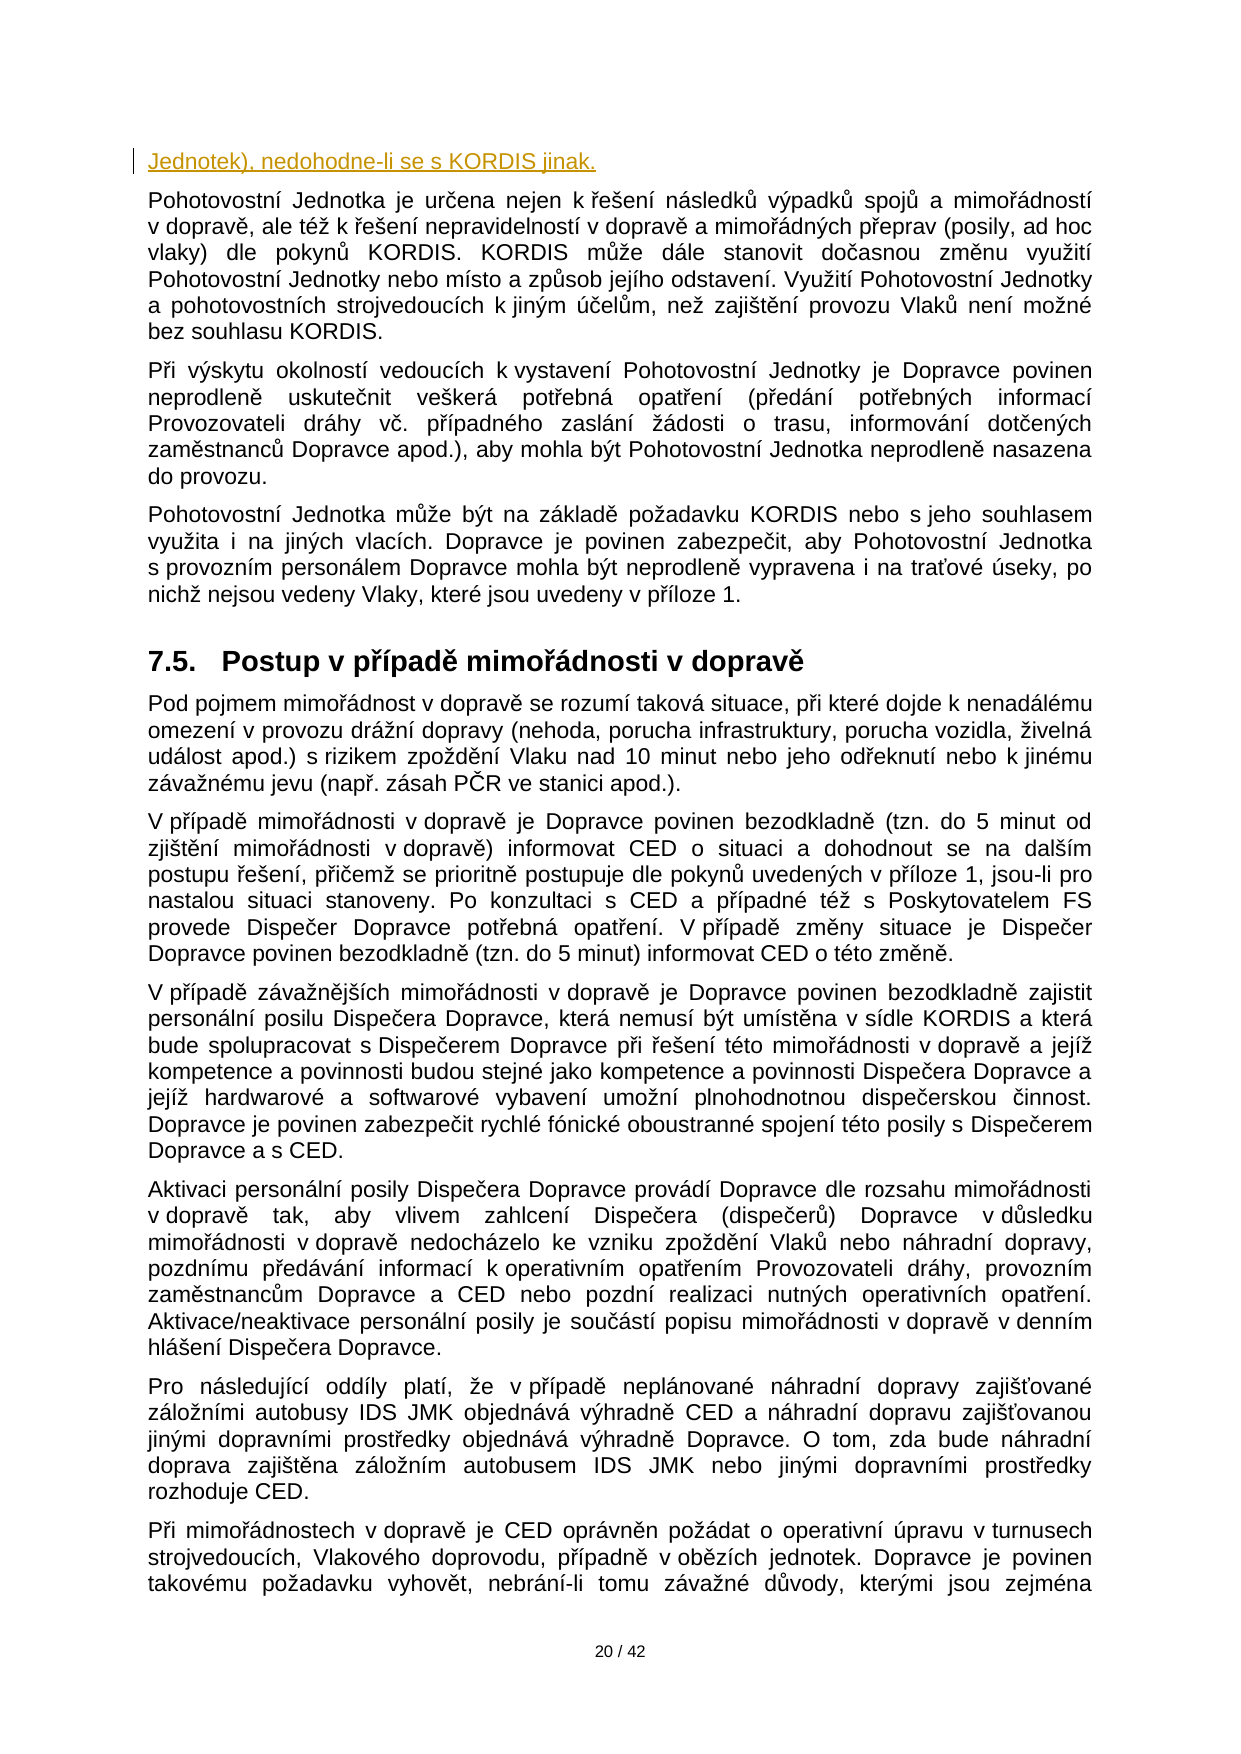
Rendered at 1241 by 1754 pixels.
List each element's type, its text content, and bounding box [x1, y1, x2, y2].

text Aktivaci personální posily Dispečera Dopravce provádí Dopravce dle rozsahu mimořádnosti v dopravě tak, aby vlivem zahlcení Dispečera (dispečerů) Dopravce v důsledku mimořádnosti v dopravě nedocházelo ke vzniku zpoždění Vlaků nebo náhradní dopravy, pozdnímu předávání informací k operativním opatřením Provozovateli dráhy, provozním zaměstnancům Dopravce a CED nebo pozdní realizaci nutných operativních opatření. Aktivace/neaktivace personální posily je součástí popisu mimořádnosti v dopravě v denním hlášení Dispečera Dopravce. [148, 1176, 1092, 1360]
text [148, 148, 1092, 174]
text V případě závažnějších mimořádnosti v dopravě je Dopravce povinen bezodkladně zajistit personální posilu Dispečera Dopravce, která nemusí být umístěna v sídle KORDIS a která bude spolupracovat s Dispečerem Dopravce při řešení této mimořádnosti v dopravě a jejíž kompetence a povinnosti budou stejné jako kompetence a povinnosti Dispečera Dopravce a jejíž hardwarové a softwarové vybavení umožní plnohodnotnou dispečerskou činnost. Dopravce je povinen zabezpečit rychlé fónické oboustranné spojení této posily s Dispečerem Dopravce a s CED. [148, 979, 1092, 1163]
text Pro následující oddíly platí, že v případě neplánované náhradní dopravy zajišťované záložními autobusy IDS JMK objednává výhradně CED a náhradní dopravu zajišťovanou jinými dopravními prostředky objednává výhradně Dopravce. O tom, zda bude náhradní doprava zajištěna záložním autobusem IDS JMK nebo jinými dopravními prostředky rozhoduje CED. [148, 1373, 1092, 1505]
subtitle Postup v případě mimořádnosti v dopravě [148, 644, 1092, 678]
text Při výskytu okolností vedoucích k vystavení Pohotovostní Jednotky je Dopravce povinen neprodleně uskutečnit veškerá potřebná opatření (předání potřebných informací Provozovateli dráhy vč. případného zaslání žádosti o trasu, informování dotčených zaměstnanců Dopravce apod.), aby mohla být Pohotovostní Jednotka neprodleně nasazena do provozu. [148, 357, 1092, 489]
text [148, 1517, 1092, 1596]
text Pohotovostní Jednotka může být na základě požadavku KORDIS nebo s jeho souhlasem využita i na jiných vlacích. Dopravce je povinen zabezpečit, aby Pohotovostní Jednotka s provozním personálem Dopravce mohla být neprodleně vypravena i na traťové úseky, po nichž nejsou vedeny Vlaky, které jsou uvedeny v příloze 1. [148, 501, 1092, 607]
text V případě mimořádnosti v dopravě je Dopravce povinen bezodkladně (tzn. do 5 minut od zjištění mimořádnosti v dopravě) informovat CED o situaci a dohodnout se na dalším postupu řešení, přičemž se prioritně postupuje dle pokynů uvedených v příloze 1, jsou-li pro nastalou situaci stanoveny. Po konzultaci s CED a případné též s Poskytovatelem FS provede Dispečer Dopravce potřebná opatření. V případě změny situace je Dispečer Dopravce povinen bezodkladně (tzn. do 5 minut) informovat CED o této změně. [148, 808, 1092, 966]
text Pohotovostní Jednotka je určena nejen k řešení následků výpadků spojů a mimořádností v dopravě, ale též k řešení nepravidelností v dopravě a mimořádných přeprav (posily, ad hoc vlaky) dle pokynů KORDIS. KORDIS může dále stanovit dočasnou změnu využití Pohotovostní Jednotky nebo místo a způsob jejího odstavení. Využití Pohotovostní Jednotky a pohotovostních strojvedoucích k jiným účelům, než zajištění provozu Vlaků není možné bez souhlasu KORDIS. [148, 187, 1092, 345]
text Pod pojmem mimořádnost v dopravě se rozumí taková situace, při které dojde k nenadálému omezení v provozu drážní dopravy (nehoda, porucha infrastruktury, porucha vozidla, živelná událost apod.) s rizikem zpoždění Vlaku nad 10 minut nebo jeho odřeknutí nebo k jinému závažnému jevu (např. zásah PČR ve stanici apod.). [148, 690, 1092, 796]
